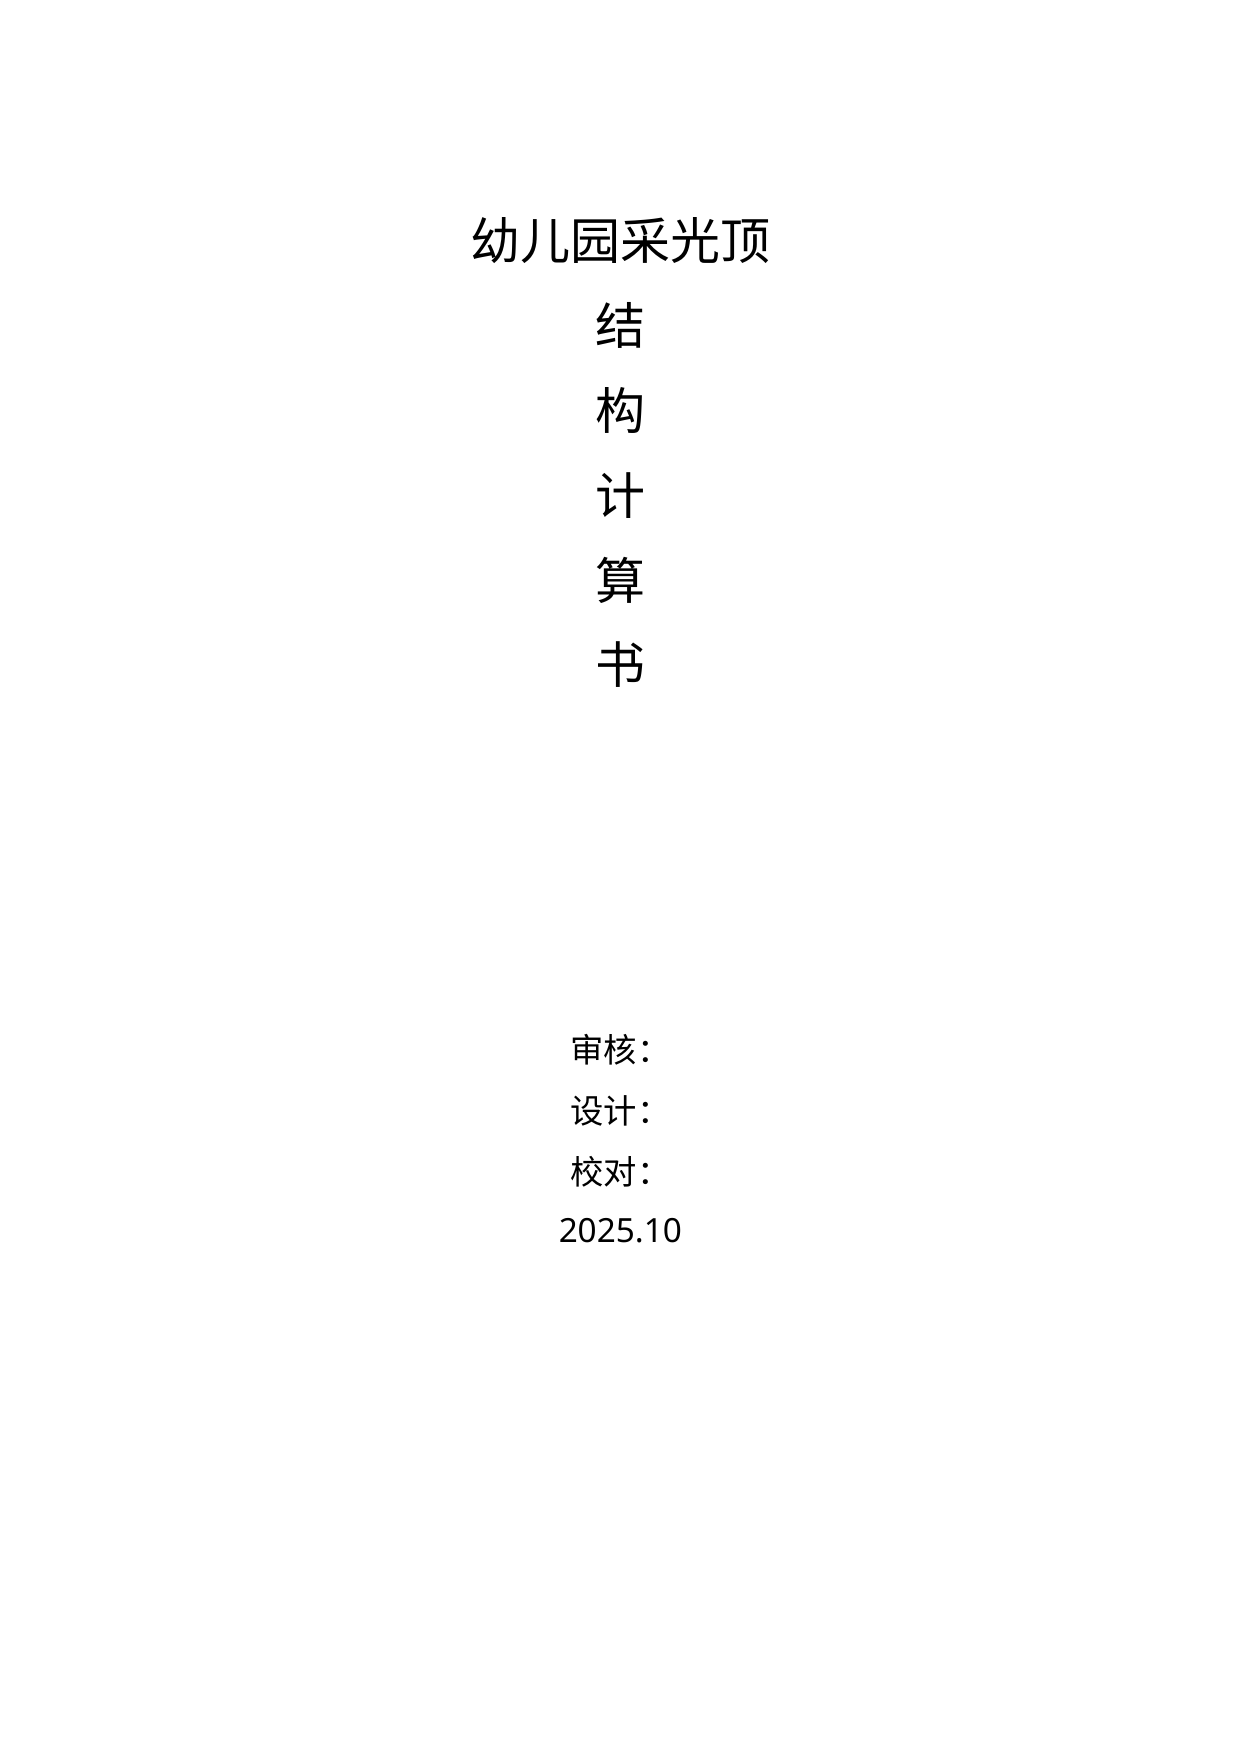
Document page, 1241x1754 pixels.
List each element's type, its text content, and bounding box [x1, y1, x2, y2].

text 结 [185, 286, 1055, 359]
text 校对： [185, 1146, 1055, 1194]
text 算 [185, 541, 1055, 613]
text 计 [185, 456, 1055, 528]
text 幼儿园采光顶 [185, 201, 1055, 274]
text 设计： [185, 1085, 1055, 1133]
text 2025.10 [185, 1206, 1055, 1252]
text 构 [185, 371, 1055, 444]
text 书 [185, 626, 1055, 698]
text 审核： [185, 1024, 1055, 1072]
